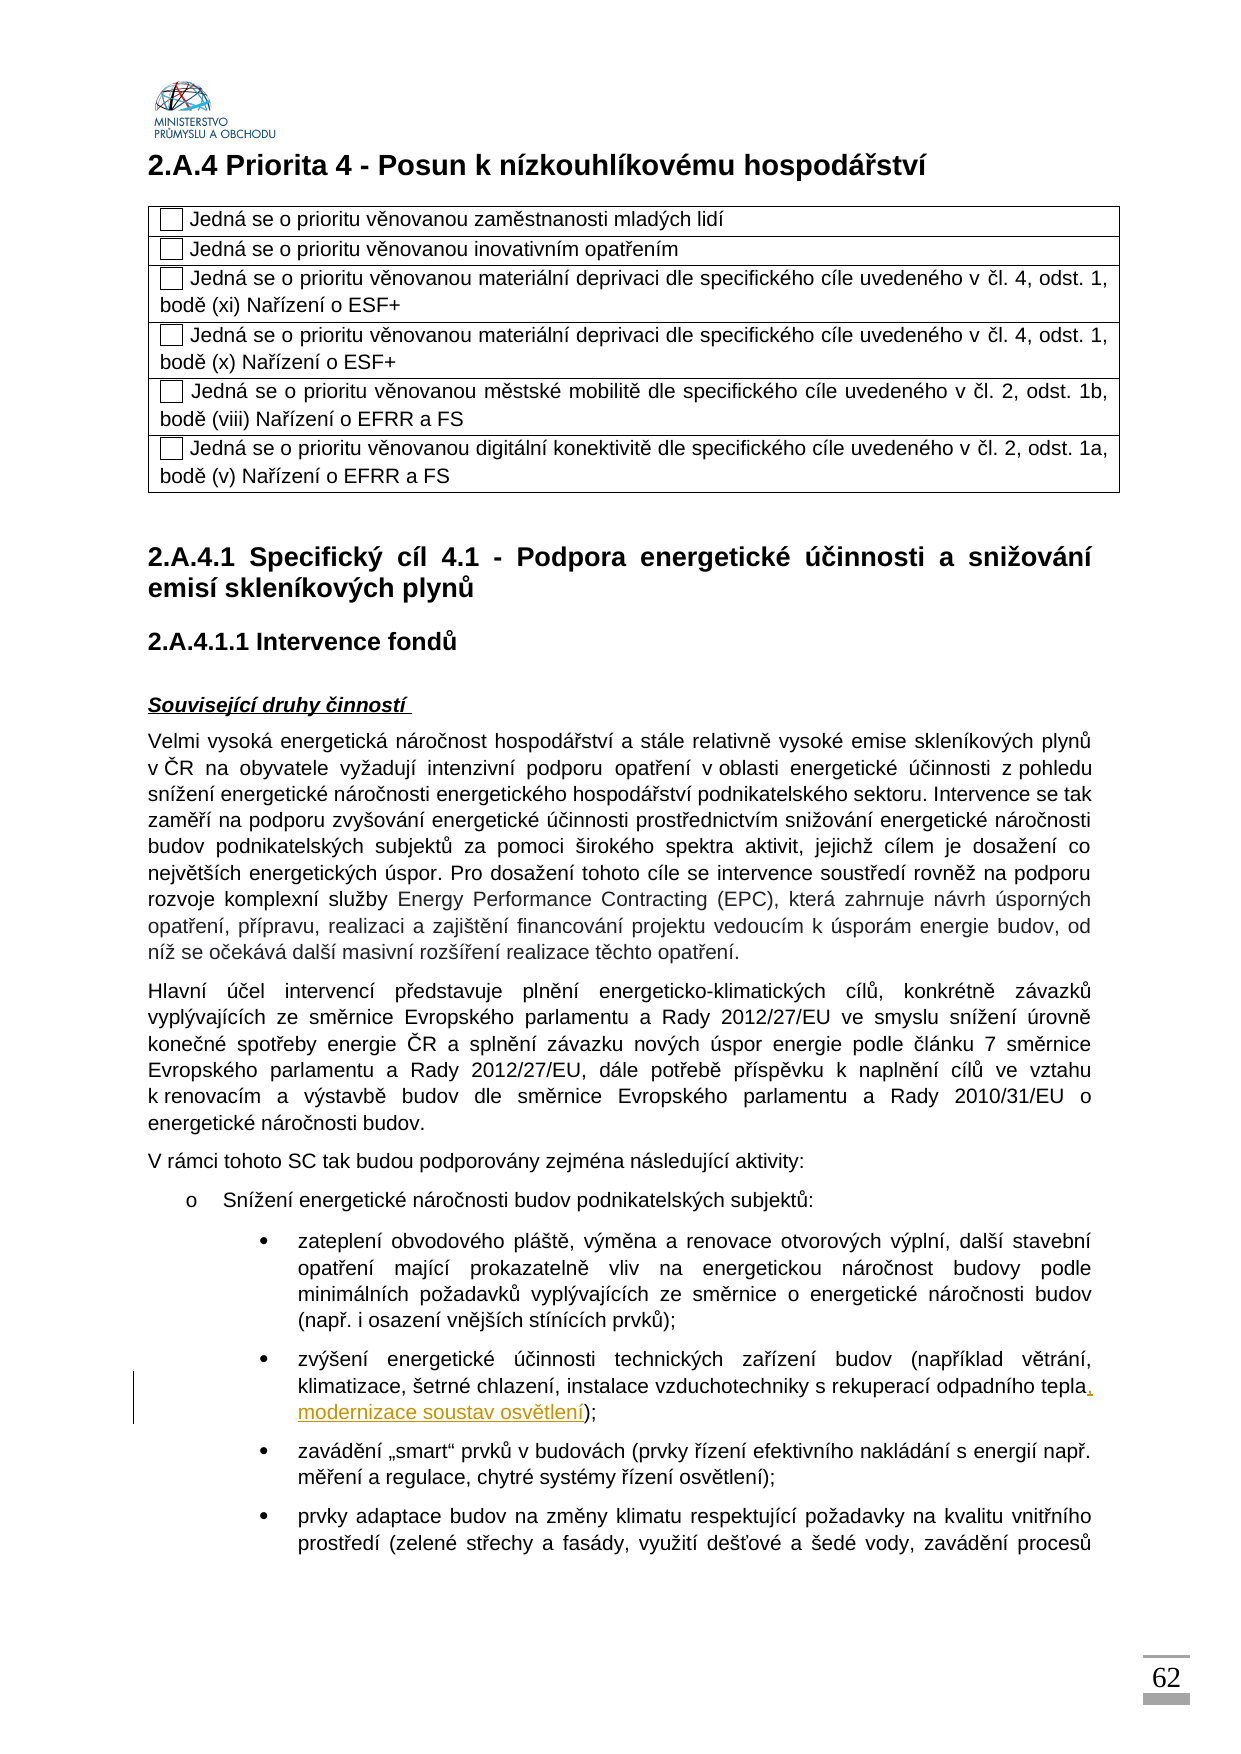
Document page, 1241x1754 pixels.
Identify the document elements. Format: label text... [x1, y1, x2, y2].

list zvýšení energetické účinnosti technických zařízení budov (například větrání, klimatizace, šetrné chlazení, instalace vzduchotechniky s rekuperací odpadního tepla); [260, 1347, 1092, 1424]
text 2.A.4 Priorita 4 - Posun k nízkouhlíkovému hospodářství [148, 148, 1092, 181]
table_cell Jedná se o prioritu věnovanou digitální konektivitě dle specifického cíle uvedeného v čl. 2, odst. 1a, bodě (v) Nařízení o EFRR a FS [149, 436, 1119, 492]
list zateplení obvodového pláště, výměna a renovace otvorových výplní, další stavební opatření mající prokazatelně vliv na energetickou náročnost budovy podle minimálních požadavků vyplývajících ze směrnice o energetické náročnosti budov (např. i osazení vnějších stínících prvků); [260, 1229, 1092, 1332]
text Hlavní účel intervencí představuje plnění energeticko-klimatických cílů, konkrétně závazků vyplývajících ze směrnice Evropského parlamentu a Rady 2012/27/EU ve smyslu snížení úrovně konečné spotřeby energie ČR a splnění závazku nových úspor energie podle článku 7 směrnice Evropského parlamentu a Rady 2012/27/EU, dále potřebě příspěvku k naplnění cílů ve vztahu k renovacím a výstavbě budov dle směrnice Evropského parlamentu a Rady 2010/31/EU o energetické náročnosti budov. [148, 979, 1092, 1134]
text V rámci tohoto SC tak budou podporovány zejména následující aktivity: [148, 1149, 1092, 1173]
table_cell Jedná se o prioritu věnovanou městské mobilitě dle specifického cíle uvedeného v čl. 2, odst. 1b, bodě (viii) Nařízení o EFRR a FS [149, 379, 1119, 435]
table_header Jedná se o prioritu věnovanou zaměstnanosti mladých lidí [149, 207, 1119, 236]
text 2.A.4.1 Specifický cíl 4.1 - Podpora energetické účinnosti a snižování emisí skleníkových plynů [148, 541, 1092, 603]
text Velmi vysoká energetická náročnost hospodářství a stále relativně vysoké emise skleníkových plynů v ČR na obyvatele vyžadují intenzivní podporu opatření v oblasti energetické účinnosti z pohledu snížení energetické náročnosti energetického hospodářství podnikatelského sektoru. Intervence se tak zaměří na podporu zvyšování energetické účinnosti prostřednictvím snižování energetické náročnosti budov podnikatelských subjektů za pomoci širokého spektra aktivit, jejichž cílem je dosažení co největších energetických úspor. Pro dosažení tohoto cíle se intervence soustředí rovněž na podporu rozvoje komplexní služby Energy Performance Contracting (EPC), která zahrnuje návrh úsporných opatření, přípravu, realizaci a zajištění financování projektu vedoucím k úsporám energie budov, od níž se očekává další masivní rozšíření realizace těchto opatření. [148, 729, 1092, 914]
list zavádění „smart“ prvků v budovách (prvky řízení efektivního nakládání s energií např. měření a regulace, chytré systémy řízení osvětlení); [260, 1439, 1092, 1489]
table_cell Jedná se o prioritu věnovanou materiální deprivaci dle specifického cíle uvedeného v čl. 4, odst. 1, bodě (xi) Nařízení o ESF+ [149, 266, 1119, 322]
list Snížení energetické náročnosti budov podnikatelských subjektů: [185, 1188, 1092, 1214]
table_cell Jedná se o prioritu věnovanou inovativním opatřením [149, 237, 1119, 265]
text Související druhy činností [148, 692, 1092, 716]
table_cell Jedná se o prioritu věnovanou materiální deprivaci dle specifického cíle uvedeného v čl. 4, odst. 1, bodě (x) Nařízení o ESF+ [149, 323, 1119, 378]
picture [147, 73, 283, 146]
text 2.A.4.1.1 Intervence fondů [148, 627, 1092, 656]
